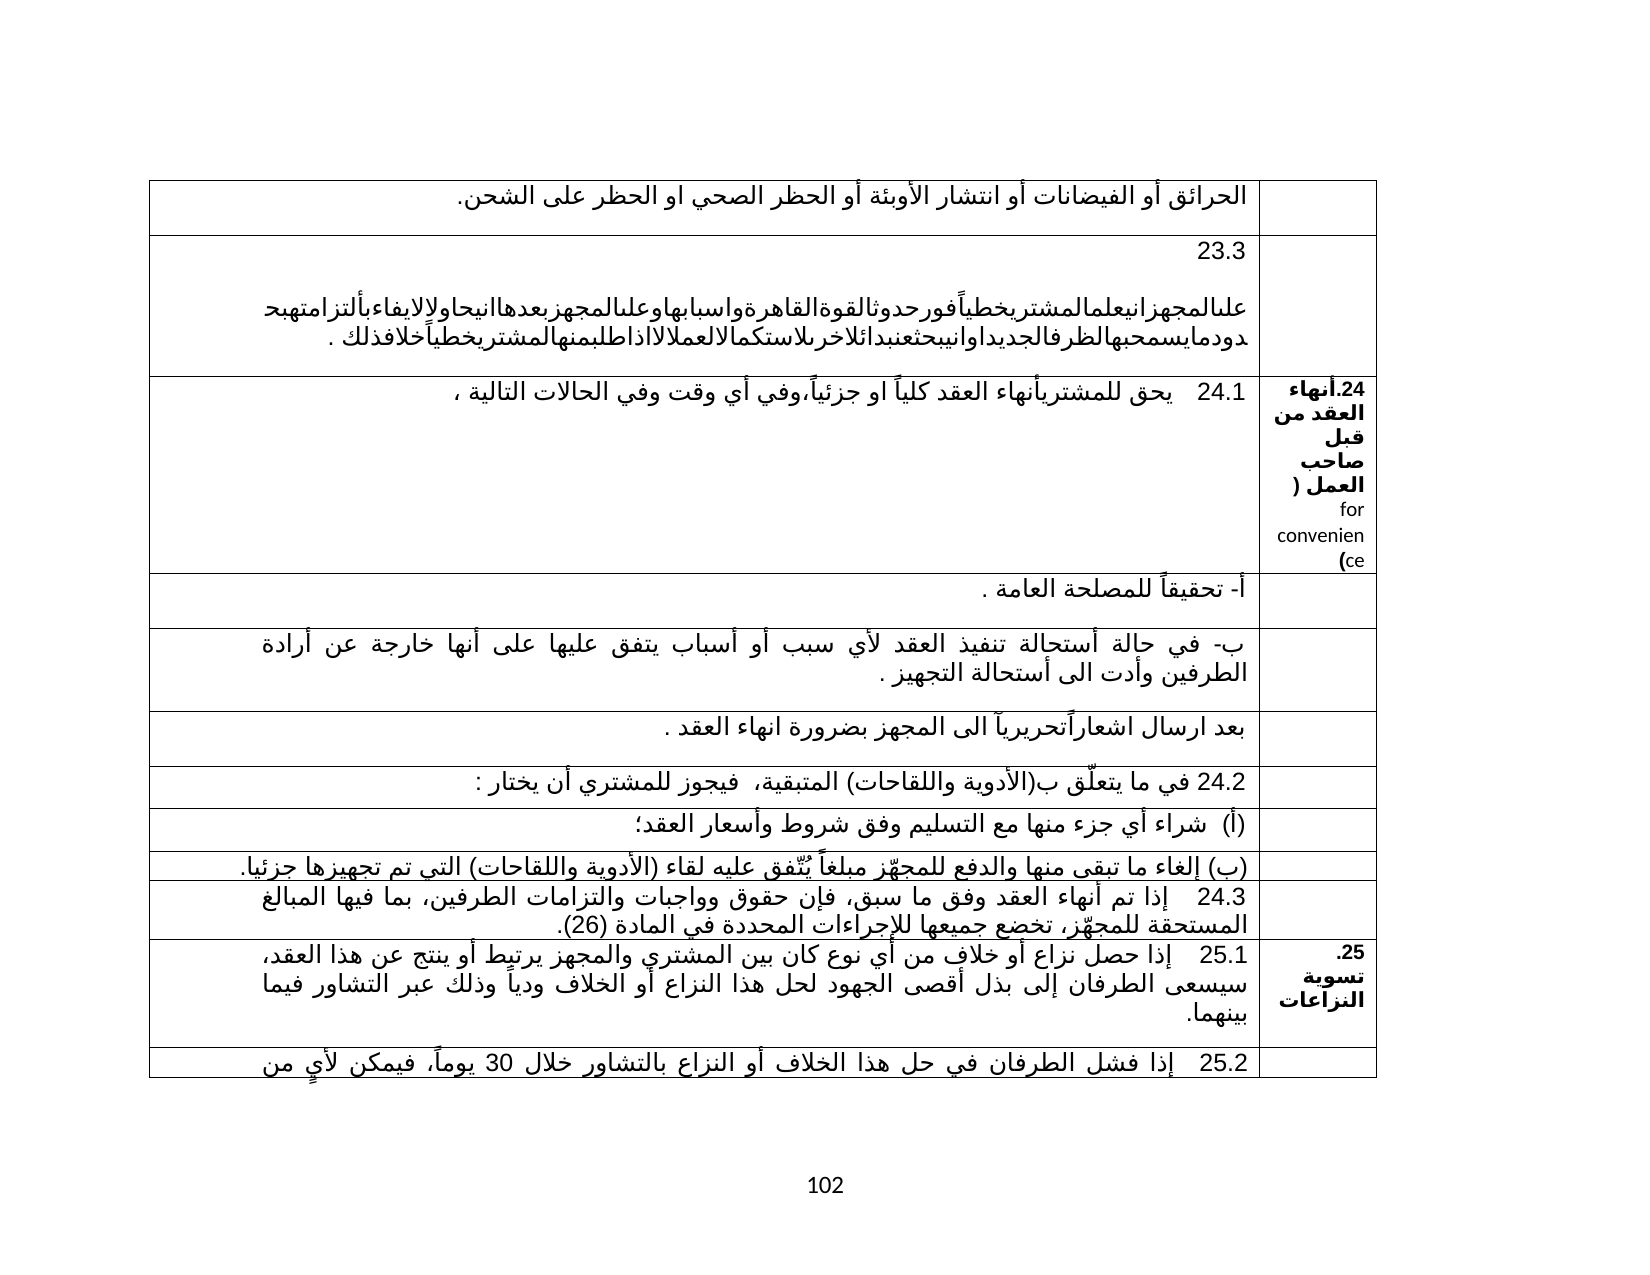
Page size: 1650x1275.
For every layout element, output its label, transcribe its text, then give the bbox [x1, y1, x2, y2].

table_cell [1260, 236, 1376, 376]
table_cell 24.3 إذا تم أنهاء العقد وفق ما سبق، فإن حقوق وواجبات والتزامات الطرفين، بما فيها المبالغ المستحقة للمجهّز، تخضع جميعها للإجراءات المحددة في المادة (26). [150, 881, 1259, 939]
table_cell 24.1 يحق للمشتريأنهاء العقد كلياً او جزئياً،وفي أي وقت وفي الحالات التالية ، [150, 377, 1259, 573]
table_cell بعد ارسال اشعاراًتحريريآ الى المجهز بضرورة انهاء العقد . [150, 712, 1259, 766]
table_cell أ- تحقيقاً للمصلحة العامة . [150, 574, 1259, 628]
table_cell (أ) شراء أي جزء منها مع التسليم وفق شروط وأسعار العقد؛ [150, 809, 1259, 851]
table_cell 25.1 إذا حصل نزاع أو خلاف من أي نوع كان بين المشتري والمجهز يرتبط أو ينتج عن هذا العقد، سيسعى الطرفان إلى بذل أقصى الجهود لحل هذا النزاع أو الخلاف ودياً وذلك عبر التشاور فيما بينهما. [150, 940, 1259, 1047]
table_cell (ب) إلغاء ما تبقى منها والدفع للمجهّز مبلغاً يُتّفق عليه لقاء (الأدوية واللقاحات) التي تم تجهيزها جزئيا. [150, 852, 1259, 880]
table_cell [1260, 1048, 1376, 1077]
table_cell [150, 181, 1259, 235]
table_cell [1260, 712, 1376, 766]
table_cell [1260, 809, 1376, 851]
table_cell [1260, 181, 1376, 235]
table_cell 24.2 في ما يتعلّق ب(الأدوية واللقاحات) المتبقية، فيجوز للمشتري أن يختار : [150, 767, 1259, 808]
table_cell [1260, 852, 1376, 880]
table_cell ب- في حالة أستحالة تنفيذ العقد لأي سبب أو أسباب يتفق عليها على أنها خارجة عن أرادة الطرفين وأدت الى أستحالة التجهيز . [150, 629, 1259, 711]
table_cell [150, 1048, 1259, 1077]
table_cell 24.أنهاء العقد من قبل صاحب العمل (for convenience) [1260, 377, 1376, 573]
table_cell [1260, 574, 1376, 628]
table_cell [1260, 881, 1376, 939]
table_cell [1260, 629, 1376, 711]
table_cell [1260, 767, 1376, 808]
table_cell 23.3 علىالمجهزانيعلمالمشتريخطياًفورحدوثالقوةالقاهرةواسبابهاوعلىالمجهزبعدهاانيحاولالايفاءبألتزامتهبحدودمايسمحبهالظرفالجديداوانيبحثعنبدائلاخرىلاستكمالالعملالااذاطلبمنهالمشتريخطياًخلافذلك . [150, 236, 1259, 376]
table_cell 25. تسوية النزاعات [1260, 940, 1376, 1047]
